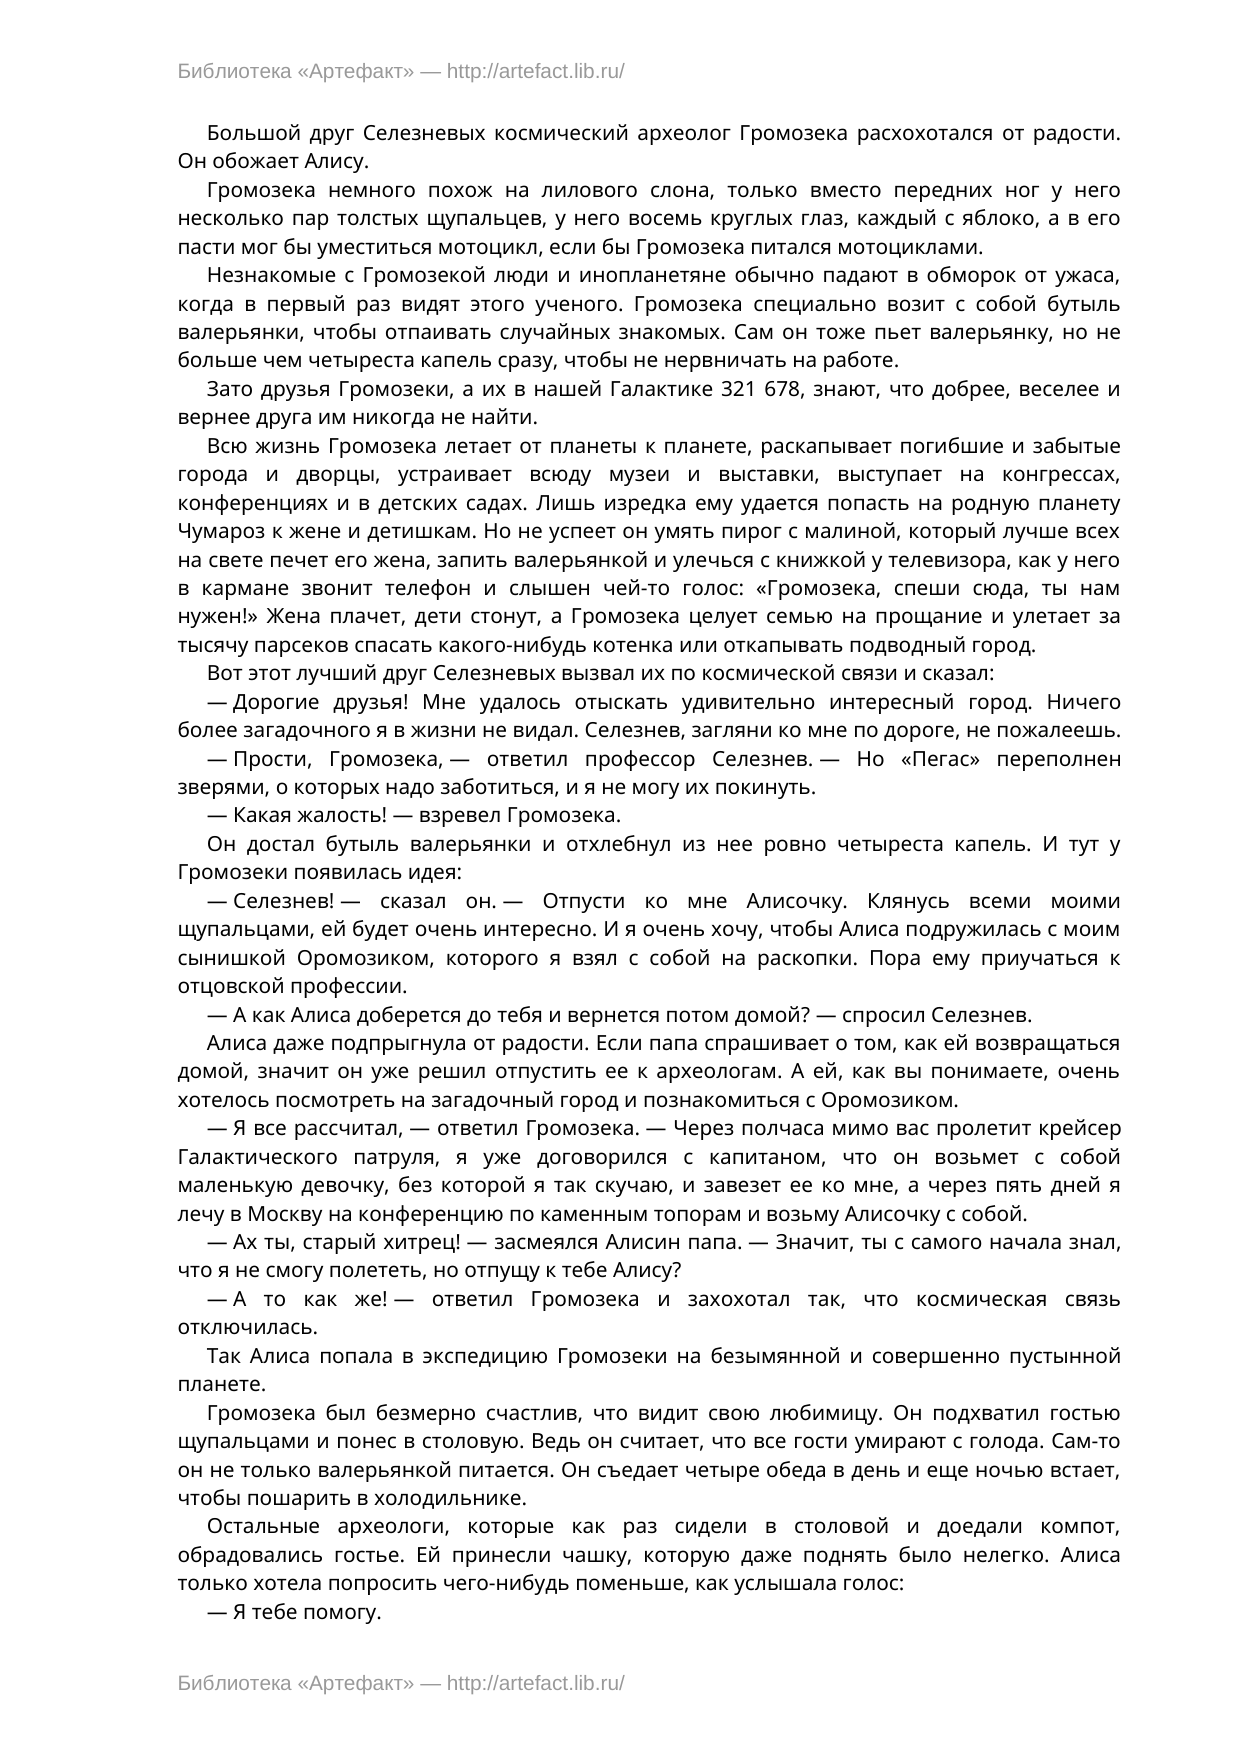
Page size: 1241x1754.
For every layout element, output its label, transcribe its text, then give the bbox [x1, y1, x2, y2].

text — Ах ты, старый хитрец! — засмеялся Алисин папа. — Значит, ты с самого начала знал, что я не смогу полететь, но отпущу к тебе Алису? [177, 1227, 1122, 1284]
text — Прости, Громозека, — ответил профессор Селезнев. — Но «Пегас» переполнен зверями, о которых надо заботиться, и я не могу их покинуть. [177, 744, 1122, 801]
text — Я все рассчитал, — ответил Громозека. — Через полчаса мимо вас пролетит крейсер Галактического патруля, я уже договорился с капитаном, что он возьмет с собой маленькую девочку, без которой я так скучаю, и завезет ее ко мне, а через пять дней я лечу в Москву на конференцию по каменным топорам и возьму Алисочку с собой. [177, 1113, 1122, 1227]
text — Селезнев! — сказал он. — Отпусти ко мне Алисочку. Клянусь всеми моими щупальцами, ей будет очень интересно. И я очень хочу, чтобы Алиса подружилась с моим сынишкой Оромозиком, которого я взял с собой на раскопки. Пора ему приучаться к отцовской профессии. [177, 886, 1122, 1000]
text Незнакомые с Громозекой люди и инопланетяне обычно падают в обморок от ужаса, когда в первый раз видят этого ученого. Громозека специально возит с собой бутыль валерьянки, чтобы отпаивать случайных знакомых. Сам он тоже пьет валерьянку, но не больше чем четыреста капель сразу, чтобы не нервничать на работе. [177, 260, 1122, 374]
text Большой друг Селезневых космический археолог Громозека расхохотался от радости. Он обожает Алису. [177, 118, 1122, 175]
text — Я тебе помогу. [177, 1597, 1122, 1625]
text — Дорогие друзья! Мне удалось отыскать удивительно интересный город. Ничего более загадочного я в жизни не видал. Селезнев, загляни ко мне по дороге, не пожалеешь. [177, 687, 1122, 744]
text Так Алиса попала в экспедицию Громозеки на безымянной и совершенно пустынной планете. [177, 1341, 1122, 1398]
text Громозека был безмерно счастлив, что видит свою любимицу. Он подхватил гостью щупальцами и понес в столовую. Ведь он считает, что все гости умирают с голода. Сам-то он не только валерьянкой питается. Он съедает четыре обеда в день и еще ночью встает, чтобы пошарить в холодильнике. [177, 1398, 1122, 1512]
text Вот этот лучший друг Селезневых вызвал их по космической связи и сказал: [177, 658, 1122, 687]
text Всю жизнь Громозека летает от планеты к планете, раскапывает погибшие и забытые города и дворцы, устраивает всюду музеи и выставки, выступает на конгрессах, конференциях и в детских садах. Лишь изредка ему удается попасть на родную планету Чумароз к жене и детишкам. Но не успеет он умять пирог с малиной, который лучше всех на свете печет его жена, запить валерьянкой и улечься с книжкой у телевизора, как у него в кармане звонит телефон и слышен чей-то голос: «Громозека, спеши сюда, ты нам нужен!» Жена плачет, дети стонут, а Громозека целует семью на прощание и улетает за тысячу парсеков спасать какого-нибудь котенка или откапывать подводный город. [177, 431, 1122, 658]
text Остальные археологи, которые как раз сидели в столовой и доедали компот, обрадовались гостье. Ей принесли чашку, которую даже поднять было нелегко. Алиса только хотела попросить чего-нибудь поменьше, как услышала голос: [177, 1512, 1122, 1597]
text — А то как же! — ответил Громозека и захохотал так, что космическая связь отключилась. [177, 1284, 1122, 1341]
text — А как Алиса доберется до тебя и вернется потом домой? — спросил Селезнев. [177, 1000, 1122, 1028]
text — Какая жалость! — взревел Громозека. [177, 801, 1122, 829]
text Алиса даже подпрыгнула от радости. Если папа спрашивает о том, как ей возвращаться домой, значит он уже решил отпустить ее к археологам. А ей, как вы понимаете, очень хотелось посмотреть на загадочный город и познакомиться с Оромозиком. [177, 1028, 1122, 1113]
text Зато друзья Громозеки, а их в нашей Галактике 321 678, знают, что добрее, веселее и вернее друга им никогда не найти. [177, 374, 1122, 431]
text Он достал бутыль валерьянки и отхлебнул из нее ровно четыреста капель. И тут у Громозеки появилась идея: [177, 829, 1122, 886]
text Громозека немного похож на лилового слона, только вместо передних ног у него несколько пар толстых щупальцев, у него восемь круглых глаз, каждый с яблоко, а в его пасти мог бы уместиться мотоцикл, если бы Громозека питался мотоциклами. [177, 175, 1122, 260]
